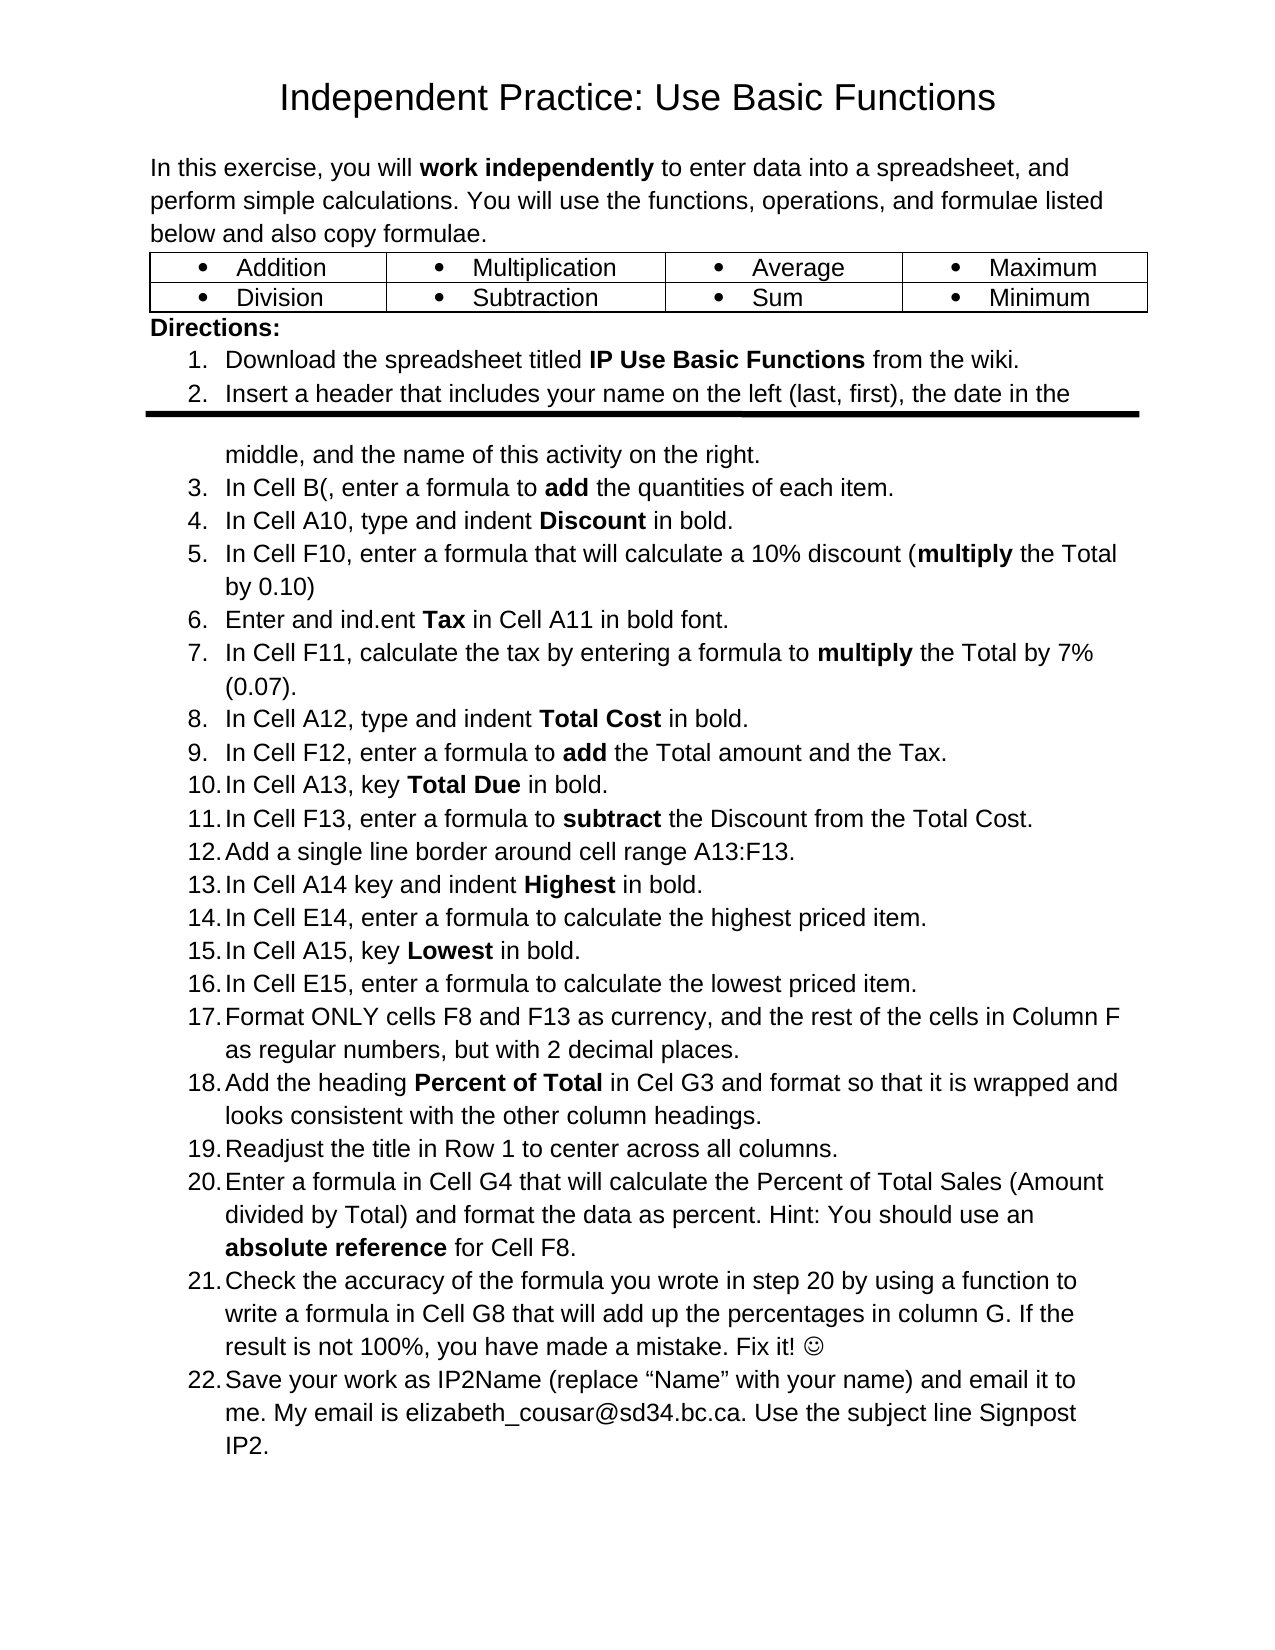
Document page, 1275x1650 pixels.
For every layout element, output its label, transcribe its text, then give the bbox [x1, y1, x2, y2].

list In Cell E14, enter a formula to calculate the highest priced item. [187, 903, 1125, 931]
list In Cell F11, calculate the tax by entering a formula to multiply the Total by 7% (0.07). [187, 638, 1125, 700]
text Directions: [150, 313, 1125, 341]
list In Cell B(, enter a formula to add the quantities of each item. [187, 473, 1125, 502]
list In Cell F12, enter a formula to add the Total amount and the Tax. [187, 737, 1125, 766]
list Save your work as IP2Name (replace “Name” with your name) and email it to me. My email is elizabeth_cousar@sd34.bc.ca. Use the subject line Signpost IP2. [187, 1365, 1125, 1460]
table_cell Division [151, 283, 386, 311]
list In Cell F10, enter a formula that will calculate a 10% discount (multiply the Total by 0.10) [187, 539, 1125, 601]
list In Cell A13, key Total Due in bold. [187, 771, 1125, 799]
list Insert a header that includes your name on the left (last, first), the date in the middle, and the name of this activity on the right. [187, 378, 1125, 411]
table_header Average [666, 253, 902, 282]
list In Cell A10, type and indent Discount in bold. [187, 506, 1125, 535]
text In this exercise, you will work independently to enter data into a spreadsheet, and perform simple calculations. You will use the functions, operations, and formulae listed below and also copy formulae. [150, 153, 1125, 247]
list In Cell A14 key and indent Highest in bold. [187, 869, 1125, 898]
list Readjust the title in Row 1 to center across all columns. [187, 1134, 1125, 1162]
list In Cell A12, type and indent Total Cost in bold. [187, 704, 1125, 733]
list In Cell A15, key Lowest in bold. [187, 936, 1125, 964]
table_header Addition [151, 253, 386, 282]
table_cell Minimum [903, 283, 1147, 311]
table_header Multiplication [387, 253, 665, 282]
list Download the spreadsheet titled IP Use Basic Functions from the wiki. [187, 346, 1125, 374]
list Enter and ind.ent Tax in Cell A11 in bold font. [187, 605, 1125, 634]
list Enter a formula in Cell G4 that will calculate the Percent of Total Sales (Amount divided by Total) and format the data as percent. Hint: You should use an absolute reference for Cell F8. [187, 1167, 1125, 1262]
table_cell Subtraction [387, 283, 665, 311]
list In Cell E15, enter a formula to calculate the lowest priced item. [187, 969, 1125, 997]
list Add a single line border around cell range A13:F13. [187, 837, 1125, 865]
list Add the heading Percent of Total in Cel G3 and format so that it is wrapped and looks consistent with the other column headings. [187, 1068, 1125, 1129]
list Format ONLY cells F8 and F13 as currency, and the rest of the cells in Column F as regular numbers, but with 2 decimal places. [187, 1002, 1125, 1063]
list In Cell F13, enter a formula to subtract the Discount from the Total Cost. [187, 803, 1125, 832]
list Insert a header that includes your name on the left (last, first), the date in the middle, and the name of this activity on the right. [187, 418, 1125, 469]
list Check the accuracy of the formula you wrote in step 20 by using a function to write a formula in Cell G8 that will add up the percentages in column G. If the result is not 100%, you have made a mistake. Fix it! [187, 1266, 1125, 1361]
table_header Maximum [903, 253, 1147, 282]
table_cell Sum [666, 283, 902, 311]
